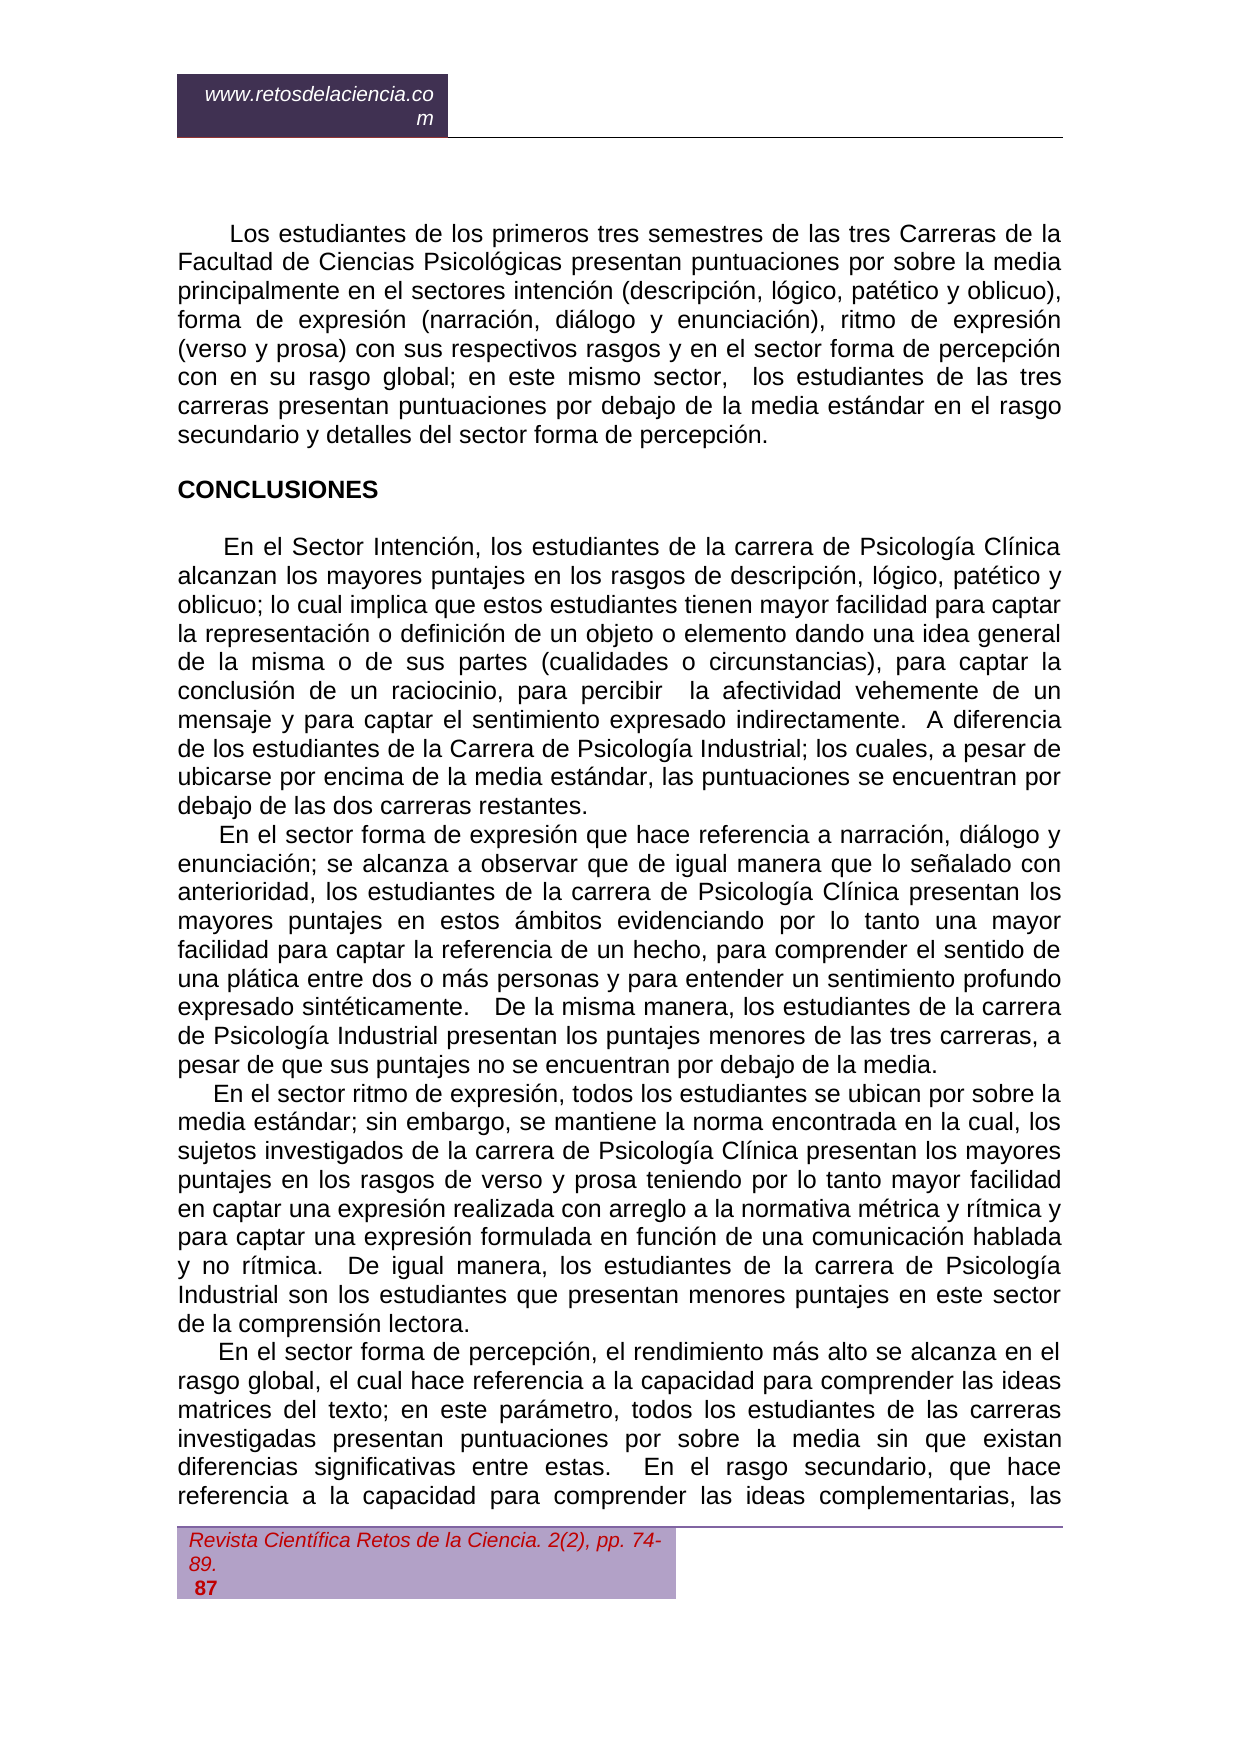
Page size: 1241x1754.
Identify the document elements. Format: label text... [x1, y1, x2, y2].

text En el sector ritmo de expresión, todos los estudiantes se ubican por sobre la media estándar; sin embargo, se mantiene la norma encontrada en la cual, los sujetos investigados de la carrera de Psicología Clínica presentan los mayores puntajes en los rasgos de verso y prosa teniendo por lo tanto mayor facilidad en captar una expresión realizada con arreglo a la normativa métrica y rítmica y para captar una expresión formulada en función de una comunicación hablada y no rítmica. De igual manera, los estudiantes de la carrera de Psicología Industrial son los estudiantes que presentan menores puntajes en este sector de la comprensión lectora. [177, 1079, 1063, 1337]
text Los estudiantes de los primeros tres semestres de las tres Carreras de la Facultad de Ciencias Psicológicas presentan puntuaciones por sobre la media principalmente en el sectores intención (descripción, lógico, patético y oblicuo), forma de expresión (narración, diálogo y enunciación), ritmo de expresión (verso y prosa) con sus respectivos rasgos y en el sector forma de percepción con en su rasgo global; en este mismo sector, los estudiantes de las tres carreras presentan puntuaciones por debajo de la media estándar en el rasgo secundario y detalles del sector forma de percepción. [177, 218, 1063, 448]
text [177, 1337, 1063, 1510]
text En el sector forma de expresión que hace referencia a narración, diálogo y enunciación; se alcanza a observar que de igual manera que lo señalado con anterioridad, los estudiantes de la carrera de Psicología Clínica presentan los mayores puntajes en estos ámbitos evidenciando por lo tanto una mayor facilidad para captar la referencia de un hecho, para comprender el sentido de una plática entre dos o más personas y para entender un sentimiento profundo expresado sintéticamente. De la misma manera, los estudiantes de la carrera de Psicología Industrial presentan los puntajes menores de las tres carreras, a pesar de que sus puntajes no se encuentran por debajo de la media. [177, 820, 1063, 1079]
text En el Sector Intención, los estudiantes de la carrera de Psicología Clínica alcanzan los mayores puntajes en los rasgos de descripción, lógico, patético y oblicuo; lo cual implica que estos estudiantes tienen mayor facilidad para captar la representación o definición de un objeto o elemento dando una idea general de la misma o de sus partes (cualidades o circunstancias), para captar la conclusión de un raciocinio, para percibir la afectividad vehemente de un mensaje y para captar el sentimiento expresado indirectamente. A diferencia de los estudiantes de la Carrera de Psicología Industrial; los cuales, a pesar de ubicarse por encima de la media estándar, las puntuaciones se encuentran por debajo de las dos carreras restantes. [177, 532, 1063, 820]
text CONCLUSIONES [177, 475, 1063, 504]
